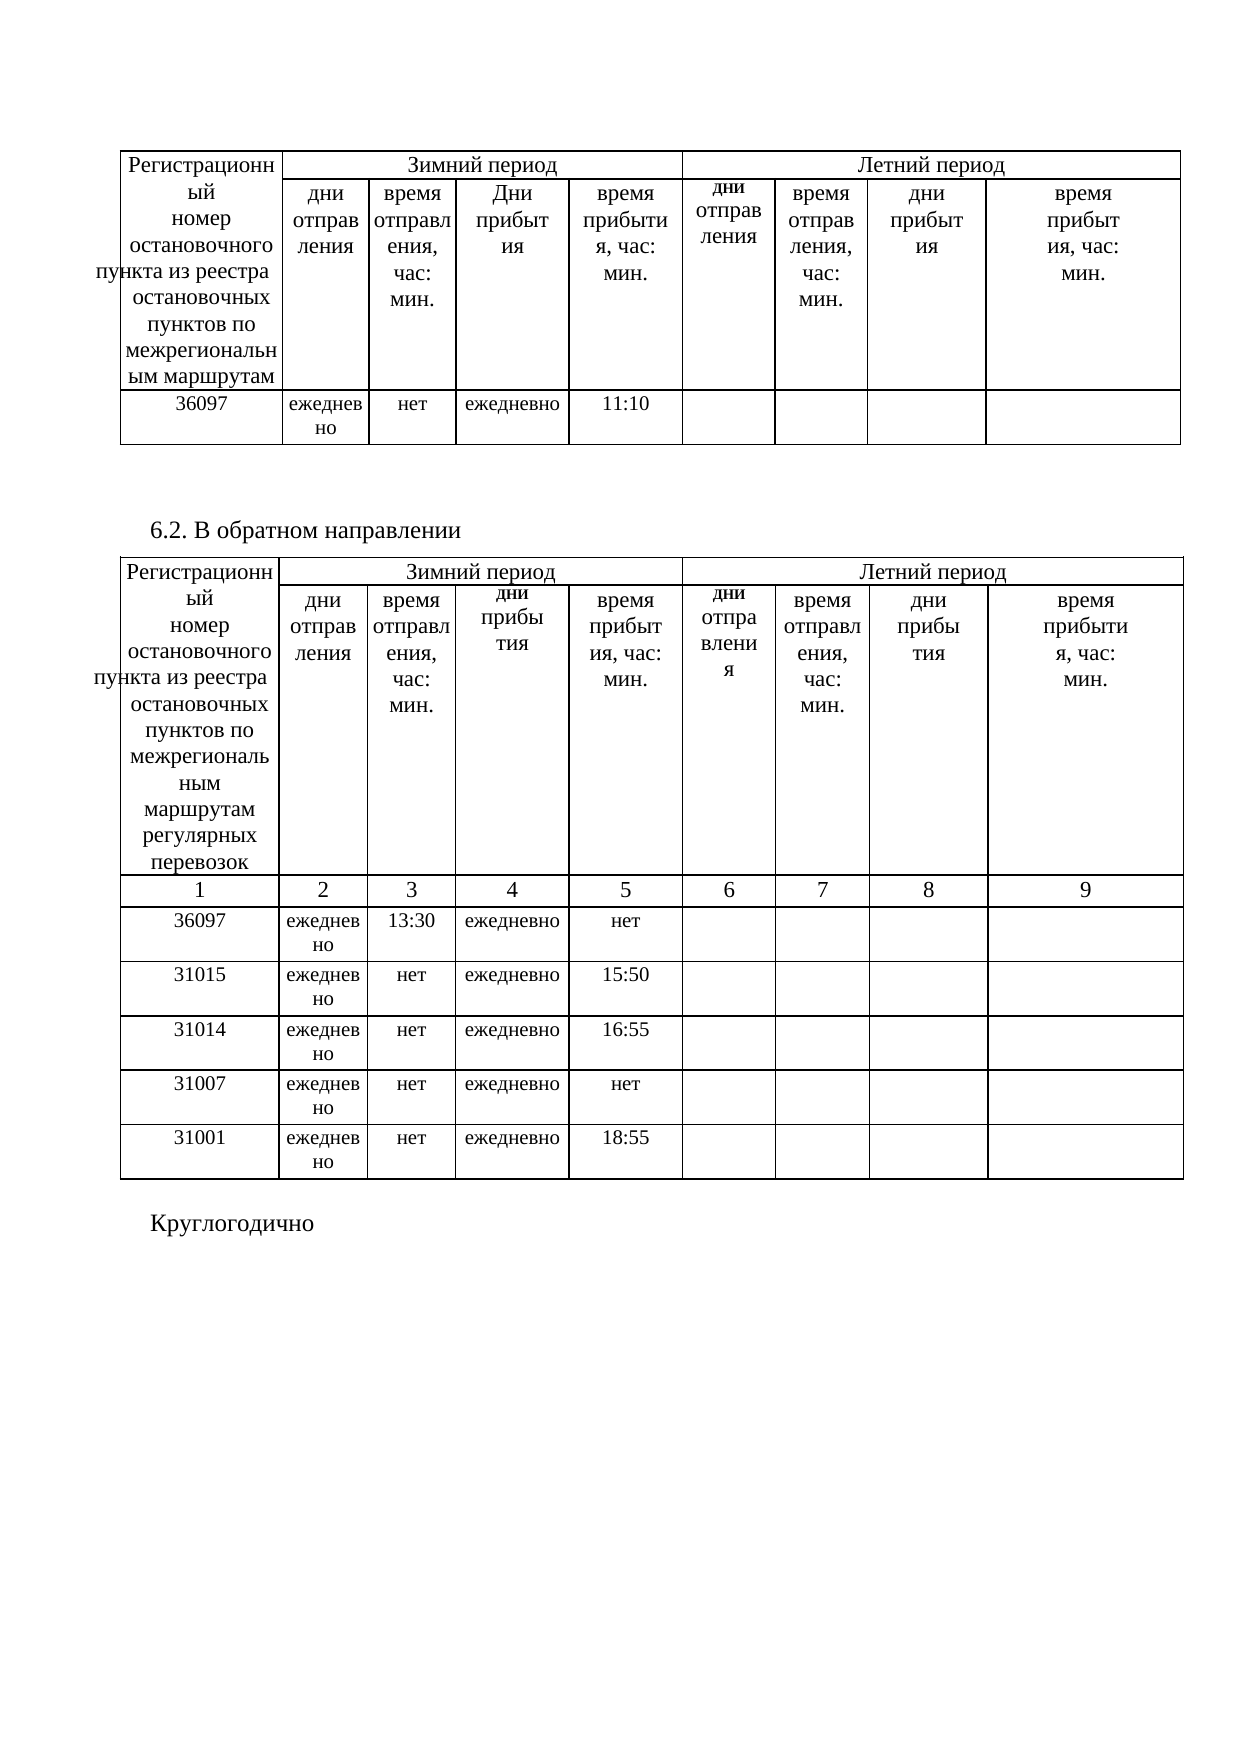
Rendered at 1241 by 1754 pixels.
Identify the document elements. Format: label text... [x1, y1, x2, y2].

table_cell время прибыти я, час: мин. [570, 180, 682, 389]
table_cell ежедневно [456, 908, 568, 961]
table_cell ДНИ отпра влени я [683, 586, 775, 874]
table_cell [776, 391, 867, 444]
table_cell 15:50 [570, 962, 682, 1015]
table_cell время прибыт ия, час: мин. [570, 586, 682, 874]
table_cell 2 [280, 876, 367, 906]
table_cell 9 [989, 876, 1183, 906]
table_cell 13:30 [368, 908, 455, 961]
table_cell 3 [368, 876, 455, 906]
table_cell [776, 1125, 869, 1178]
table_cell [683, 1125, 775, 1178]
table_cell 5 [570, 876, 682, 906]
table_cell 16:55 [570, 1017, 682, 1069]
table_cell нет [368, 1071, 455, 1124]
table_cell 36097 [121, 908, 278, 961]
table_cell 8 [870, 876, 987, 906]
table_cell Дни прибыт ия [457, 180, 568, 389]
table_cell 31007 [121, 1071, 278, 1124]
table_cell [776, 908, 869, 961]
table_cell 7 [776, 876, 869, 906]
table_cell дни отправ ления [280, 586, 367, 874]
table_cell 11:10 [570, 391, 682, 444]
table_cell дни прибыт ия [868, 180, 985, 389]
text 6.2. В обратном направлении [150, 515, 1090, 544]
table_cell [776, 1071, 869, 1124]
table_cell время отправ ления, час: мин. [776, 180, 867, 389]
table_cell ежедневно [280, 908, 367, 961]
table_cell время прибыти я, час: мин. [989, 586, 1183, 874]
table_cell [868, 391, 985, 444]
table_cell ежедневно [456, 1071, 568, 1124]
table_cell ежедневно [456, 962, 568, 1015]
table_cell нет [368, 1125, 455, 1178]
table_cell нет [368, 1017, 455, 1069]
table_cell 18:55 [570, 1125, 682, 1178]
table_cell ежедневно [280, 1071, 367, 1124]
table_cell ежедневно [457, 391, 568, 444]
table_header Зимний период [283, 152, 682, 178]
table_cell 31014 [121, 1017, 278, 1069]
table_cell ежедневно [280, 962, 367, 1015]
table_cell [989, 1071, 1183, 1124]
table_cell [989, 1125, 1183, 1178]
table_cell нет [370, 391, 455, 444]
table_cell дни прибы тия [870, 586, 987, 874]
table_cell [989, 1017, 1183, 1069]
table_cell [870, 1017, 987, 1069]
table_cell ДНИ прибы тия [456, 586, 568, 874]
table_cell [683, 908, 775, 961]
table_cell время прибыт ия, час: мин. [987, 180, 1180, 389]
table_header Зимний период [280, 558, 682, 584]
table_cell [870, 1071, 987, 1124]
table_header Летний период [683, 152, 1180, 178]
table_cell 31015 [121, 962, 278, 1015]
table_cell 4 [456, 876, 568, 906]
table_cell ежедневно [283, 391, 368, 444]
table_cell время отправл ения, час: мин. [370, 180, 455, 389]
table_cell ежедневно [456, 1017, 568, 1069]
table_cell [870, 962, 987, 1015]
table_cell время отправл ения, час: мин. [776, 586, 869, 874]
table_cell 36097 [121, 391, 282, 444]
table_cell [683, 1017, 775, 1069]
table_cell дни отправ ления [283, 180, 368, 389]
text Круглогодично [150, 1208, 1090, 1237]
table_cell [683, 1071, 775, 1124]
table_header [121, 152, 282, 389]
table_cell [987, 391, 1180, 444]
table_cell 1 [121, 876, 278, 906]
table_cell нет [368, 962, 455, 1015]
table_header Регистрационный номер остановочного пункта из реестра остановочных пунктов по межрегиональным маршрутам регулярных перевозок [121, 558, 278, 874]
table_cell время отправл ения, час: мин. [368, 586, 455, 874]
table_cell ДНИ отправ ления [683, 180, 774, 389]
table_cell ежедневно [456, 1125, 568, 1178]
table_cell [989, 908, 1183, 961]
table_cell [683, 391, 774, 444]
table_cell 31001 [121, 1125, 278, 1178]
table_cell [870, 1125, 987, 1178]
table_cell [870, 908, 987, 961]
table_header Летний период [683, 558, 1183, 584]
table_cell ежедневно [280, 1125, 367, 1178]
table_cell 6 [683, 876, 775, 906]
table_cell [683, 962, 775, 1015]
table_cell нет [570, 908, 682, 961]
table_cell ежедневно [280, 1017, 367, 1069]
table_cell [989, 962, 1183, 1015]
table_cell нет [570, 1071, 682, 1124]
table_cell [776, 962, 869, 1015]
table_cell [776, 1017, 869, 1069]
